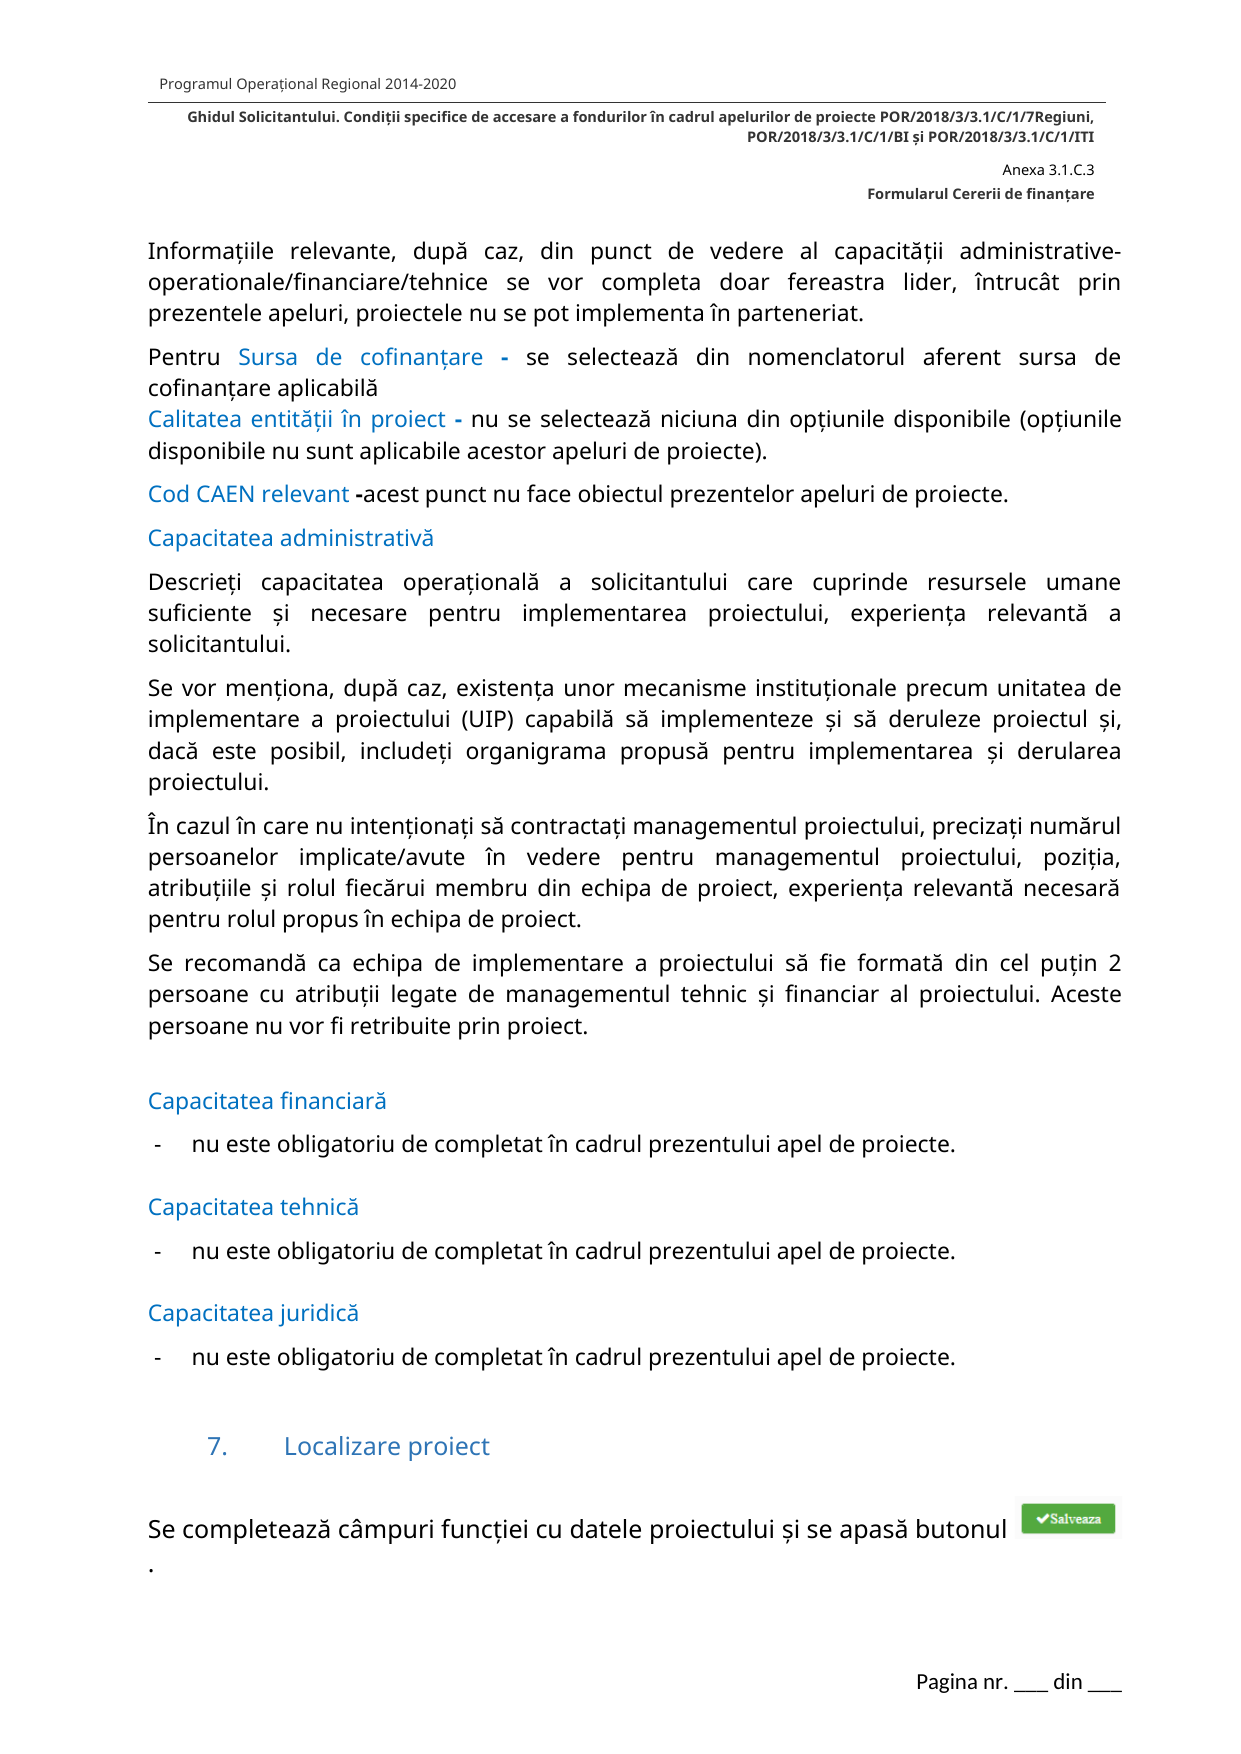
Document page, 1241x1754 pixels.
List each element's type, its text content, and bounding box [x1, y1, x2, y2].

text Capacitatea juridică [148, 1297, 1122, 1328]
text Se completează câmpuri funcției cu datele proiectului și se apasă butonul . [148, 1496, 1122, 1580]
text Informațiile relevante, după caz, din punct de vedere al capacității administrative-operationale/financiare/tehnice se vor completa doar fereastra lider, întrucât prin prezentele apeluri, proiectele nu se pot implementa în parteneriat. [148, 234, 1122, 328]
text Se vor menționa, după caz, existența unor mecanisme instituționale precum unitatea de implementare a proiectului (UIP) capabilă să implementeze și să deruleze proiectul și, dacă este posibil, includeți organigrama propusă pentru implementarea și derularea proiectului. [148, 672, 1122, 797]
list nu este obligatoriu de completat în cadrul prezentului apel de proiecte. [154, 1341, 1122, 1372]
list nu este obligatoriu de completat în cadrul prezentului apel de proiecte. [154, 1128, 1122, 1159]
picture [1014, 1496, 1123, 1539]
text Capacitatea tehnică [148, 1191, 1122, 1222]
text Cod CAEN relevant -acest punct nu face obiectul prezentelor apeluri de proiecte. [148, 478, 1122, 509]
list nu este obligatoriu de completat în cadrul prezentului apel de proiecte. [154, 1234, 1122, 1266]
text În cazul în care nu intenţionaţi să contractaţi managementul proiectului, precizaţi numărul persoanelor implicate/avute în vedere pentru managementul proiectului, poziţia, atribuţiile şi rolul fiecărui membru din echipa de proiect, experienţa relevantă necesară pentru rolul propus în echipa de proiect. [148, 809, 1122, 934]
text Capacitatea financiară [148, 1084, 1122, 1116]
text Se recomandă ca echipa de implementare a proiectului să fie formată din cel puțin 2 persoane cu atribuții legate de managementul tehnic și financiar al proiectului. Aceste persoane nu vor fi retribuite prin proiect. [148, 947, 1122, 1041]
text Capacitatea administrativă [147, 522, 1122, 553]
text Pentru Sursa de cofinanțare - se selectează din nomenclatorul aferent sursa de cofinanțare aplicabilă [148, 341, 1122, 403]
text Calitatea entității în proiect - nu se selectează niciuna din opțiunile disponibile (opțiunile disponibile nu sunt aplicabile acestor apeluri de proiecte). [148, 403, 1122, 466]
text Descrieți capacitatea operaţională a solicitantului care cuprinde resursele umane suficiente și necesare pentru implementarea proiectului, experiența relevantă a solicitantului. [148, 566, 1122, 659]
subtitle Localizare proiect [207, 1428, 1122, 1462]
